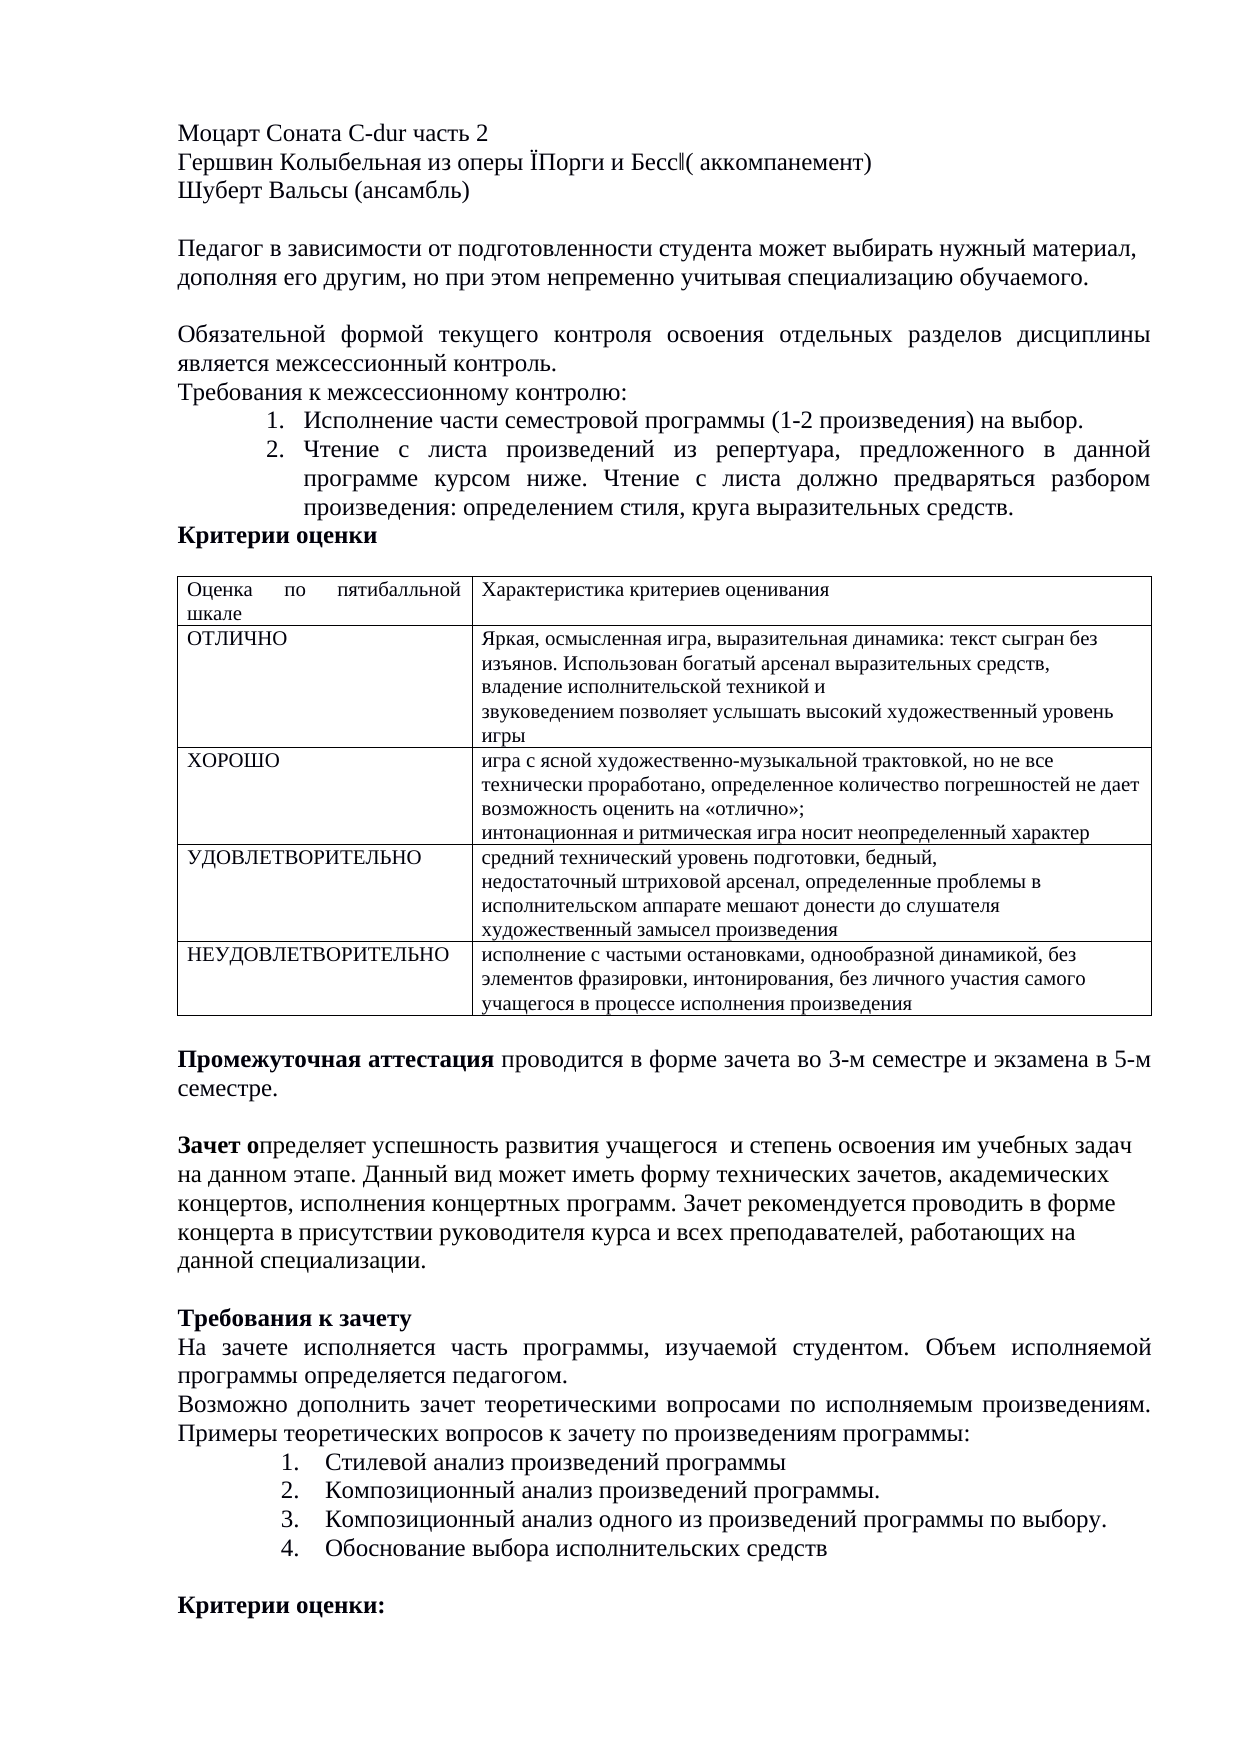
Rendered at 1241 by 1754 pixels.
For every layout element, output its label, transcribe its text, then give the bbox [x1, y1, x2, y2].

list Композиционный анализ произведений программы. [207, 1476, 1152, 1504]
text Моцарт Соната C-dur часть 2 [177, 118, 1152, 147]
text Шуберт Вальсы (ансамбль) [177, 176, 1152, 204]
table_header Характеристика критериев оценивания [473, 577, 1151, 625]
table_cell ХОРОШО [178, 748, 472, 844]
text Критерии оценки: [177, 1591, 1152, 1619]
list Чтение с листа произведений из репертуара, предложенного в данной программе курсом ниже. Чтение с листа должно предваряться разбором произведения: определением стиля, круга выразительных средств. [266, 434, 1152, 521]
text Требования к межсессионному контролю: [177, 377, 1152, 406]
table_cell игра с ясной художественно-музыкальной трактовкой, но не все технически проработано, определенное количество погрешностей не дает возможность оценить на «отлично»; интонационная и ритмическая игра носит неопределенный характер [473, 748, 1151, 844]
text Требования к зачету [177, 1303, 1152, 1332]
text Зачет определяет успешность развития учащегося и степень освоения им учебных задач на данном этапе. Данный вид может иметь форму технических зачетов, академических концертов, исполнения концертных программ. Зачет рекомендуется проводить в форме концерта в присутствии руководителя курса и всех преподавателей, работающих на данной специализации. [177, 1131, 1152, 1274]
table_cell УДОВЛЕТВОРИТЕЛЬНО [178, 845, 472, 941]
list Обоснование выбора исполнительских средств [207, 1533, 1152, 1562]
text Гершвин Колыбельная из оперы ЇПорги и Бесс‖( аккомпанемент) [177, 147, 1152, 176]
table_cell Яркая, осмысленная игра, выразительная динамика: текст сыгран без изъянов. Использован богатый арсенал выразительных средств, владение исполнительской техникой и звуковедением позволяет услышать высокий художественный уровень игры [473, 626, 1151, 747]
text дополняя его другим, но при этом непременно учитывая специализацию обучаемого. [177, 262, 1152, 291]
list Стилевой анализ произведений программы [207, 1447, 1152, 1476]
text Педагог в зависимости от подготовленности студента может выбирать нужный материал, [177, 233, 1152, 262]
text Обязательной формой текущего контроля освоения отдельных разделов дисциплины является межсессионный контроль. [177, 319, 1152, 377]
list Исполнение части семестровой программы (1-2 произведения) на выбор. [266, 406, 1152, 434]
text Критерии оценки [177, 521, 1152, 549]
list Композиционный анализ одного из произведений программы по выбору. [207, 1504, 1152, 1533]
text На зачете исполняется часть программы, изучаемой студентом. Объем исполняемой программы определяется педагогом. [177, 1332, 1152, 1389]
table_cell ОТЛИЧНО [178, 626, 472, 747]
text Промежуточная аттестация проводится в форме зачета во 3-м семестре и экзамена в 5-м семестре. [177, 1044, 1152, 1102]
table_cell НЕУДОВЛЕТВОРИТЕЛЬНО [178, 942, 472, 1014]
table_cell средний технический уровень подготовки, бедный, недостаточный штриховой арсенал, определенные проблемы в исполнительском аппарате мешают донести до слушателя художественный замысел произведения [473, 845, 1151, 941]
table_header Оценка по пятибалльной шкале [178, 577, 472, 625]
table_cell исполнение с частыми остановками, однообразной динамикой, без элементов фразировки, интонирования, без личного участия самого учащегося в процессе исполнения произведения [473, 942, 1151, 1014]
text Возможно дополнить зачет теоретическими вопросами по исполняемым произведениям. Примеры теоретических вопросов к зачету по произведениям программы: [177, 1389, 1152, 1447]
